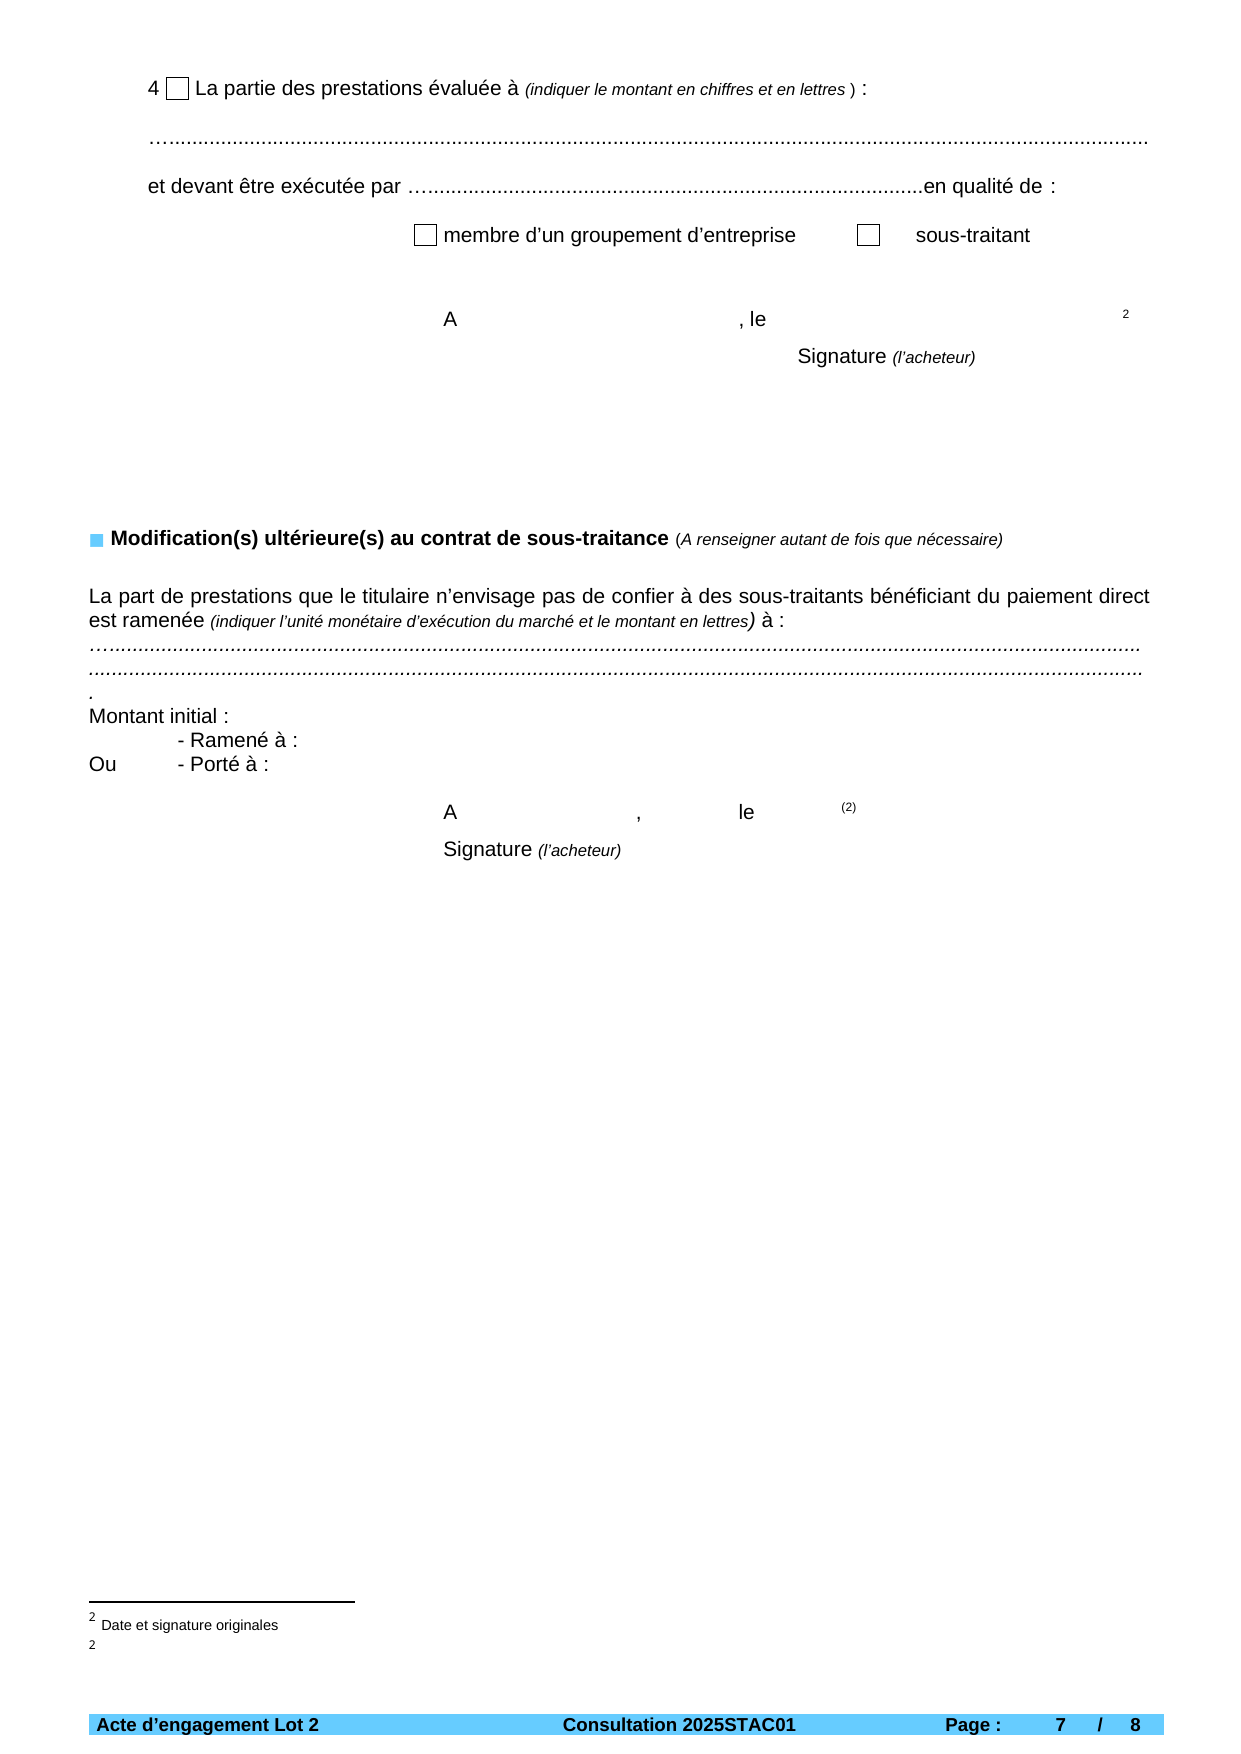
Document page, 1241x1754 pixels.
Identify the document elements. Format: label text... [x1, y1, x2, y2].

text 4 La partie des prestations évaluée à (indiquer le montant en chiffres et en lettres ) : [89, 76, 1152, 100]
text A , le [89, 307, 1152, 331]
text - Ramené à : [89, 728, 1152, 752]
text Ou - Porté à : [89, 752, 1152, 776]
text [148, 125, 1152, 149]
text La part de prestations que le titulaire n’envisage pas de confier à des sous-traitants bénéficiant du paiement direct est ramenée (indiquer l’unité monétaire d’exécution du marché et le montant en lettres) à : [89, 584, 1152, 632]
text …........................................................................................................................................................................................................................................................................................................................................................................... [89, 632, 1152, 704]
text Signature (l’acheteur) [89, 343, 1152, 367]
text Modification(s) ultérieure(s) au contrat de sous-traitance (A renseigner autant de fois que nécessaire) [89, 526, 1152, 553]
text A , le (2) [89, 800, 1152, 824]
text et devant être exécutée par …......................................................................................en qualité de : [148, 174, 1152, 198]
text Signature (l’acheteur) [89, 836, 1152, 860]
text Montant initial : [89, 704, 1152, 728]
text membre d’un groupement d’entreprise sous-traitant [89, 223, 1152, 247]
